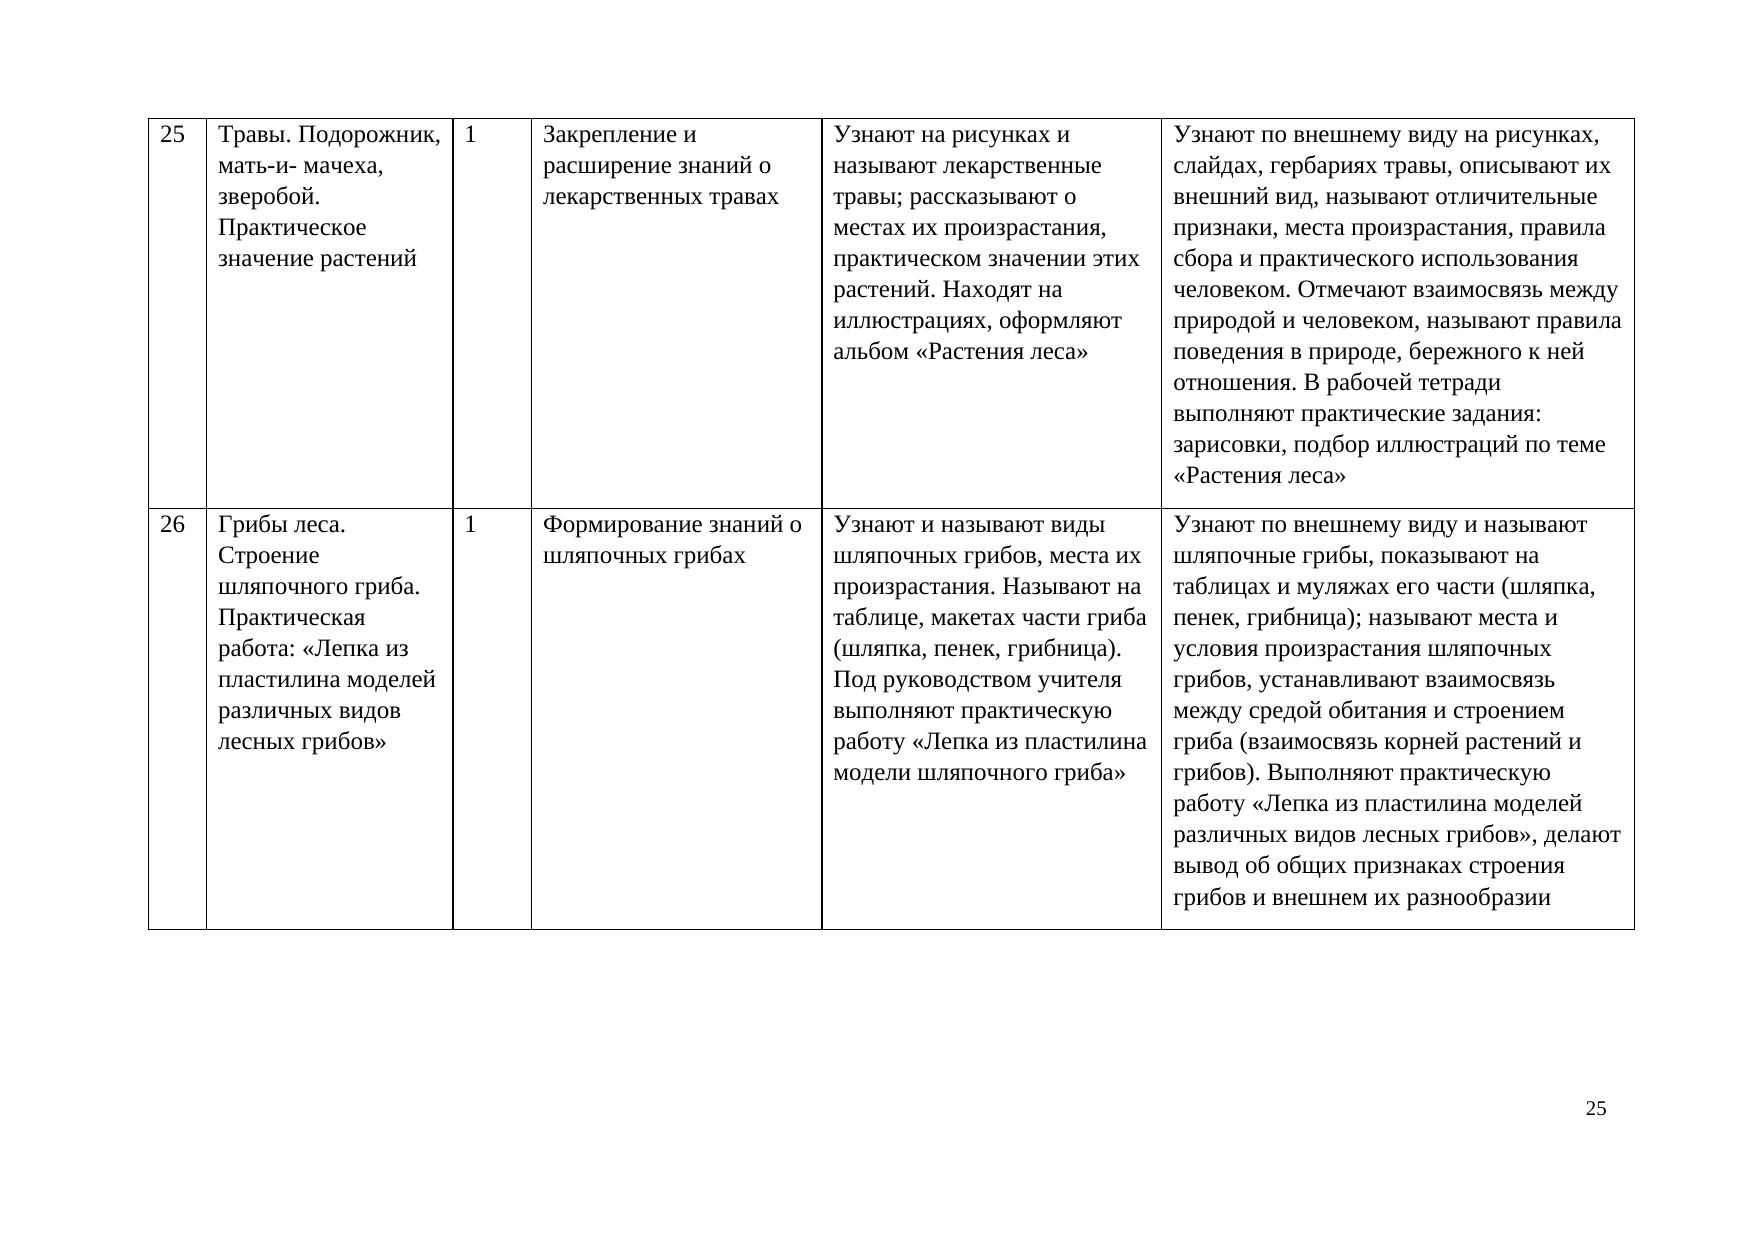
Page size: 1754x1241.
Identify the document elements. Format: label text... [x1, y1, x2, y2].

table_cell Формирование знаний о шляпочных грибах [532, 509, 821, 929]
table_cell Узнают на рисунках и называют лекарственные травы; рассказывают о местах их произрастания, практическом значении этих растений. Находят на иллюстрациях, оформляют альбом «Растения леса» [823, 119, 1161, 508]
table_cell 1 [454, 509, 531, 929]
table_cell Узнают по внешнему виду на рисунках, слайдах, гербариях травы, описывают их внешний вид, называют отличительные признаки, места произрастания, правила сбора и практического использования человеком. Отмечают взаимосвязь между природой и человеком, называют правила поведения в природе, бережного к ней отношения. В рабочей тетради выполняют практические задания: зарисовки, подбор иллюстраций по теме «Растения леса» [1162, 119, 1634, 508]
table_cell Узнают по внешнему виду и называют шляпочные грибы, показывают на таблицах и муляжах его части (шляпка, пенек, грибница); называют места и условия произрастания шляпочных грибов, устанавливают взаимосвязь между средой обитания и строением гриба (взаимосвязь корней растений и грибов). Выполняют практическую работу «Лепка из пластилина моделей различных видов лесных грибов», делают вывод об общих признаках строения грибов и внешнем их разнообразии [1162, 509, 1634, 929]
table_cell Травы. Подорожник, мать-и- мачеха, зверобой. Практическое значение растений [207, 119, 452, 508]
table_cell Грибы леса. Строение шляпочного гриба. Практическая работа: «Лепка из пластилина моделей различных видов лесных грибов» [207, 509, 452, 929]
table_cell 25 [149, 119, 206, 508]
table_cell Узнают и называют виды шляпочных грибов, места их произрастания. Называют на таблице, макетах части гриба (шляпка, пенек, грибница). Под руководством учителя выполняют практическую работу «Лепка из пластилина модели шляпочного гриба» [823, 509, 1161, 929]
table_cell 1 [454, 119, 531, 508]
table_cell 26 [149, 509, 206, 929]
table_cell Закрепление и расширение знаний о лекарственных травах [532, 119, 821, 508]
